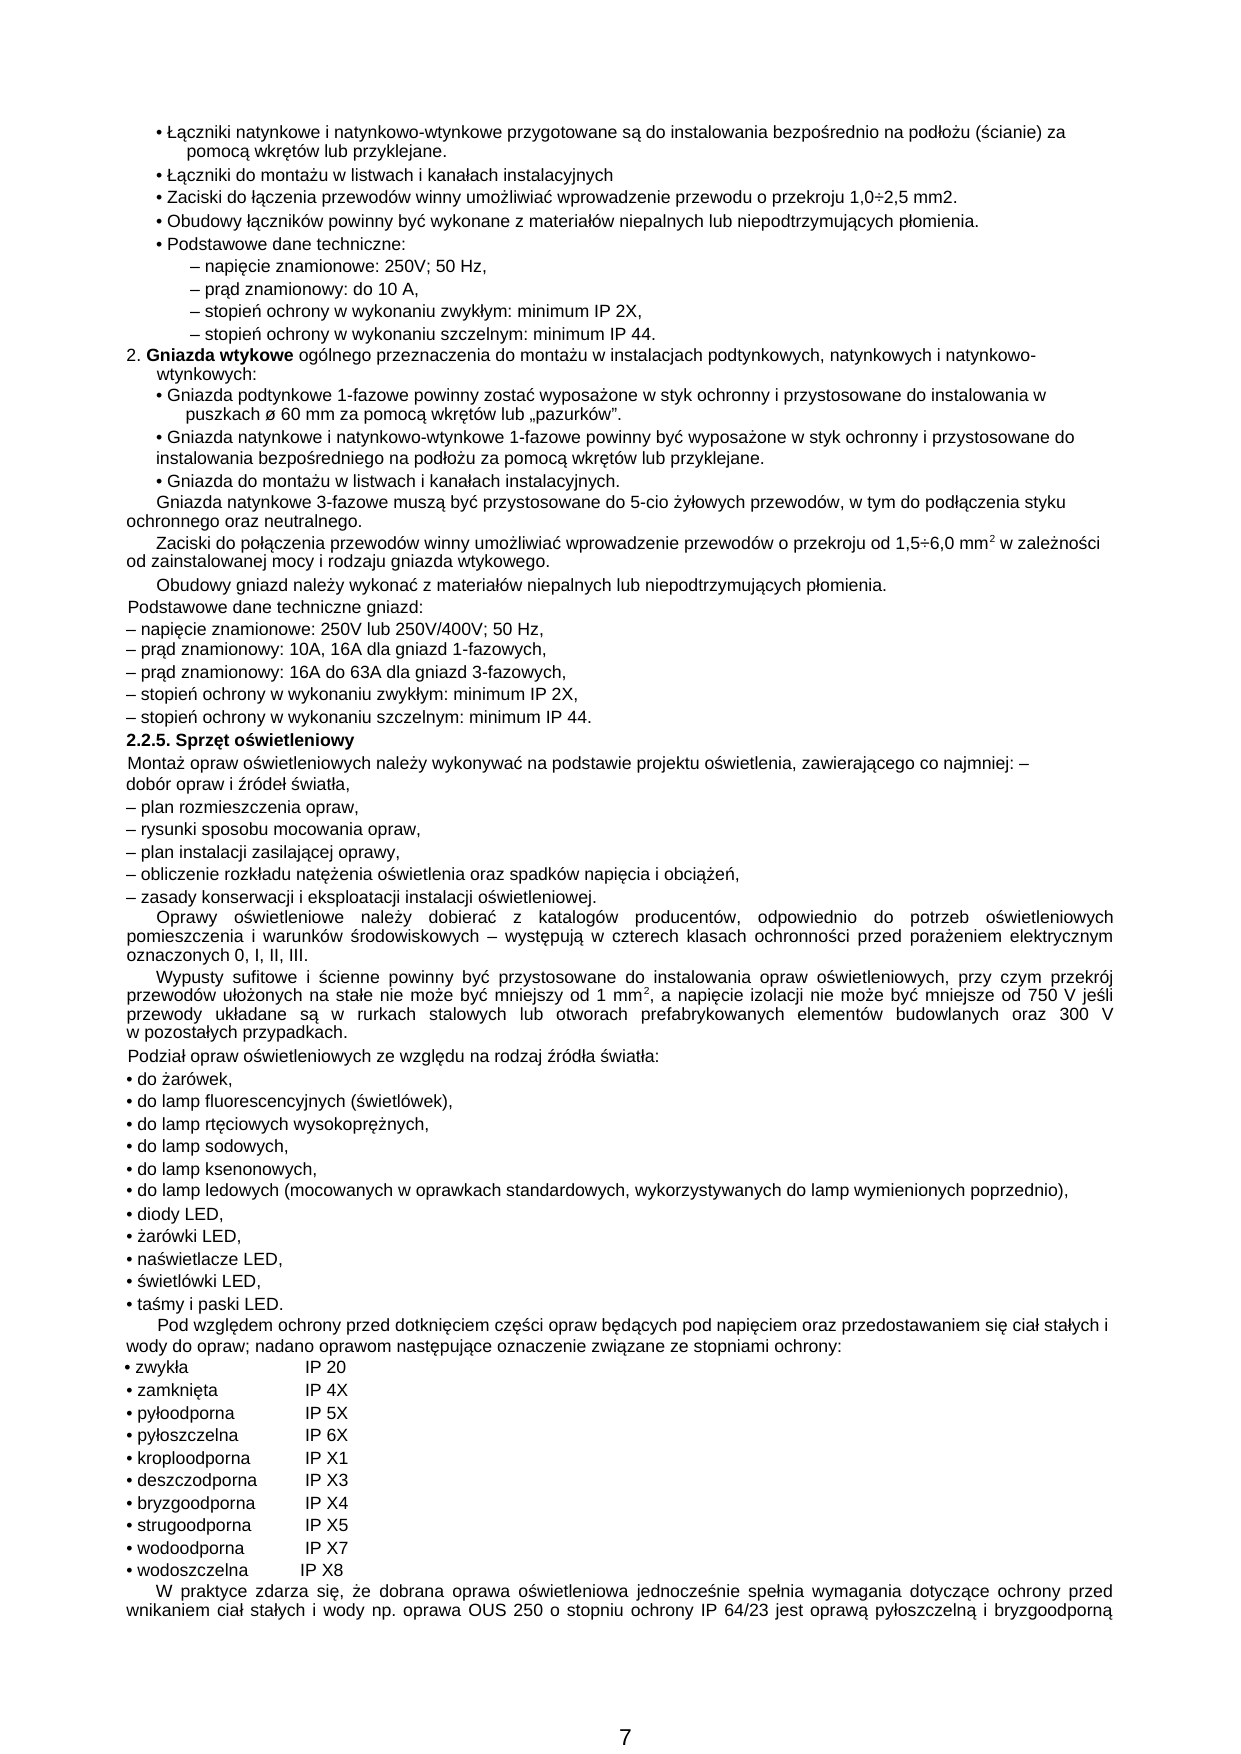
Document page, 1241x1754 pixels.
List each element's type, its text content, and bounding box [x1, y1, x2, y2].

text • taśmy i paski LED. [126, 1293, 1126, 1314]
text Wypusty sufitowe i ścienne powinny być przystosowane do instalowania opraw oświetleniowych, przy czym przekrój przewodów ułożonych na stałe nie może być mniejszy od 1 mm2, a napięcie izolacji nie może być mniejsze od 750 V jeśli przewody układane są w rurkach stalowych lub otworach prefabrykowanych elementów budowlanych oraz 300 V w pozostałych przypadkach. [126, 968, 1114, 1043]
text • Zaciski do łączenia przewodów winny umożliwiać wprowadzenie przewodu o przekroju 1,0÷2,5 mm2. [156, 187, 1050, 207]
text Podział opraw oświetleniowych ze względu na rodzaj źródła światła: [127, 1046, 1126, 1067]
text Montaż opraw oświetleniowych należy wykonywać na podstawie projektu oświetlenia, zawierającego co najmniej: – dobór opraw i źródeł światła, [126, 753, 1069, 794]
text • pyłoodporna IP 5X [126, 1403, 1126, 1423]
text – prąd znamionowy: do 10 A, [190, 278, 1126, 299]
text • naświetlacze LED, [126, 1248, 1126, 1269]
text 2. Gniazda wtykowe ogólnego przeznaczenia do montażu w instalacjach podtynkowych, natynkowych i natynkowo-wtynkowych: [126, 347, 1114, 384]
text – prąd znamionowy: 10A, 16A dla gniazd 1-fazowych, [126, 639, 1126, 659]
text • zamknięta IP 4X [126, 1380, 1126, 1401]
text • zwykła IP 20 [124, 1358, 1114, 1378]
text • deszczodporna IP X3 [126, 1470, 1126, 1491]
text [126, 1583, 1114, 1620]
text – stopień ochrony w wykonaniu szczelnym: minimum IP 44. [126, 707, 1126, 727]
text • Gniazda do montażu w listwach i kanałach instalacyjnych. [156, 471, 1114, 491]
text • do żarówek, [126, 1069, 1126, 1089]
text Oprawy oświetleniowe należy dobierać z katalogów producentów, odpowiednio do potrzeb oświetleniowych pomieszczenia i warunków środowiskowych – występują w czterech klasach ochronności przed porażeniem elektrycznym oznaczonych 0, I, II, III. [126, 909, 1114, 965]
text – zasady konserwacji i eksploatacji instalacji oświetleniowej. [126, 886, 1126, 907]
text • do lamp rtęciowych wysokoprężnych, [126, 1114, 1126, 1134]
text Obudowy gniazd należy wykonać z materiałów niepalnych lub niepodtrzymujących płomienia. Podstawowe dane techniczne gniazd: [127, 575, 934, 617]
text – stopień ochrony w wykonaniu szczelnym: minimum IP 44. [190, 323, 1126, 344]
text – napięcie znamionowe: 250V; 50 Hz, [190, 256, 1126, 276]
text Zaciski do połączenia przewodów winny umożliwiać wprowadzenie przewodów o przekroju od 1,5÷6,0 mm2 w zależności od zainstalowanej mocy i rodzaju gniazda wtykowego. [126, 534, 1115, 572]
text • Podstawowe dane techniczne: [156, 234, 1050, 254]
text • pyłoszczelna IP 6X [126, 1425, 1126, 1446]
text • świetlówki LED, [126, 1271, 1126, 1291]
text Pod względem ochrony przed dotknięciem części opraw będących pod napięciem oraz przedostawaniem się ciał stałych i wody do opraw; nadano oprawom następujące oznaczenie związane ze stopniami ochrony: [126, 1316, 1115, 1356]
text • żarówki LED, [126, 1226, 1126, 1246]
text • do lamp fluorescencyjnych (świetlówek), [126, 1091, 1126, 1112]
text – napięcie znamionowe: 250V lub 250V/400V; 50 Hz, [126, 619, 1126, 639]
text • do lamp ledowych (mocowanych w oprawkach standardowych, wykorzystywanych do lamp wymienionych poprzednio), [126, 1181, 1114, 1200]
text – plan rozmieszczenia opraw, [126, 796, 1126, 817]
text • Łączniki do montażu w listwach i kanałach instalacyjnych [156, 164, 1126, 185]
text • Łączniki natynkowe i natynkowo-wtynkowe przygotowane są do instalowania bezpośrednio na podłożu (ścianie) za pomocą wkrętów lub przyklejane. [156, 124, 1114, 161]
text • Obudowy łączników powinny być wykonane z materiałów niepalnych lub niepodtrzymujących płomienia. [156, 210, 1050, 231]
text • wodoszczelna IP X8 [126, 1560, 1126, 1581]
text • do lamp ksenonowych, [126, 1159, 1126, 1179]
text – plan instalacji zasilającej oprawy, [126, 841, 1126, 862]
text • wodoodporna IP X7 [126, 1538, 1126, 1558]
text • bryzgoodporna IP X4 [126, 1493, 1126, 1513]
text – stopień ochrony w wykonaniu zwykłym: minimum IP 2X, [126, 684, 1126, 704]
text Gniazda natynkowe 3-fazowe muszą być przystosowane do 5-cio żyłowych przewodów, w tym do podłączenia styku ochronnego oraz neutralnego. [126, 494, 1114, 531]
text – prąd znamionowy: 16A do 63A dla gniazd 3-fazowych, [126, 662, 1126, 682]
text • do lamp sodowych, [126, 1136, 1126, 1157]
text • strugoodporna IP X5 [126, 1515, 1126, 1536]
text • kroploodporna IP X1 [126, 1448, 1126, 1468]
text – stopień ochrony w wykonaniu zwykłym: minimum IP 2X, [190, 301, 1126, 321]
text • Gniazda podtynkowe 1-fazowe powinny zostać wyposażone w styk ochronny i przystosowane do instalowania w puszkach ø 60 mm za pomocą wkrętów lub „pazurków”. [156, 387, 1114, 424]
text – obliczenie rozkładu natężenia oświetlenia oraz spadków napięcia i obciążeń, [126, 864, 1126, 884]
text – rysunki sposobu mocowania opraw, [126, 819, 1126, 839]
text 2.2.5. Sprzęt oświetleniowy [126, 730, 1126, 750]
text • Gniazda natynkowe i natynkowo-wtynkowe 1-fazowe powinny być wyposażone w styk ochronny i przystosowane do instalowania bezpośredniego na podłożu za pomocą wkrętów lub przyklejane. [156, 428, 1114, 468]
text • diody LED, [126, 1203, 1126, 1224]
